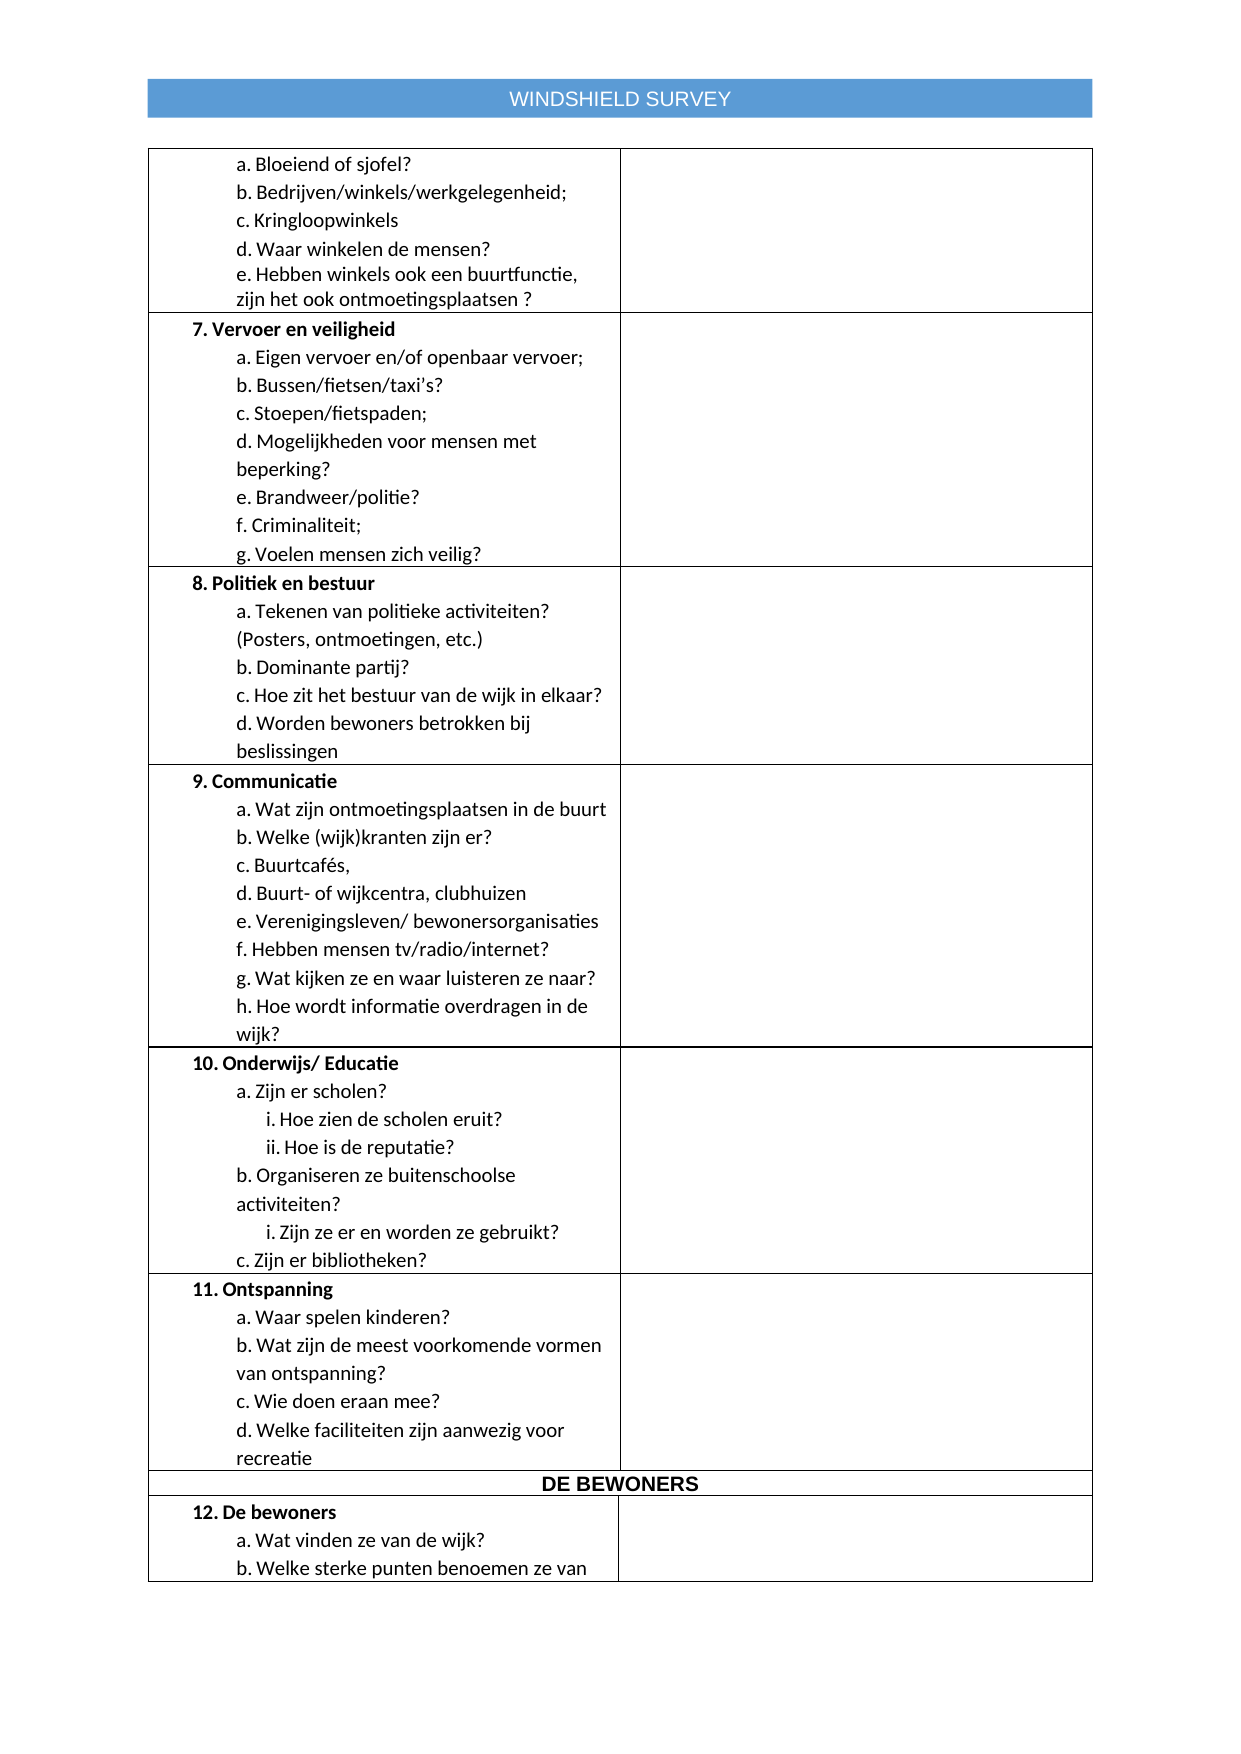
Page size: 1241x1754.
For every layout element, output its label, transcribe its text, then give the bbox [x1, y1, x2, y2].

table_cell [621, 765, 1092, 1046]
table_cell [149, 1496, 618, 1581]
table_cell 11. Ontspanning a. Waar spelen kinderen? b. Wat zijn de meest voorkomende vormen van ontspanning? c. Wie doen eraan mee? d. Welke faciliteiten zijn aanwezig voor recreatie [149, 1274, 620, 1470]
table_cell [621, 1274, 1092, 1470]
table_cell [621, 313, 1092, 566]
table_cell [621, 1048, 1092, 1272]
table_cell 9. Communicatie a. Wat zijn ontmoetingsplaatsen in de buurt b. Welke (wijk)kranten zijn er? c. Buurtcafés, d. Buurt- of wijkcentra, clubhuizen e. Verenigingsleven/ bewonersorganisaties f. Hebben mensen tv/radio/internet? g. Wat kijken ze en waar luisteren ze naar? h. Hoe wordt informatie overdragen in de wijk? [149, 765, 620, 1046]
table_cell DE BEWONERS [149, 1471, 1092, 1495]
table_cell [619, 1496, 1092, 1581]
table_cell 8. Politiek en bestuur a. Tekenen van politieke activiteiten? (Posters, ontmoetingen, etc.) b. Dominante partij? c. Hoe zit het bestuur van de wijk in elkaar? d. Worden bewoners betrokken bij beslissingen [149, 567, 620, 764]
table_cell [149, 149, 620, 312]
table_cell [621, 567, 1092, 764]
table_cell 10. Onderwijs/ Educatie a. Zijn er scholen? i. Hoe zien de scholen eruit? ii. Hoe is de reputatie? b. Organiseren ze buitenschoolse activiteiten? i. Zijn ze er en worden ze gebruikt? c. Zijn er bibliotheken? [149, 1048, 620, 1272]
table_cell 7. Vervoer en veiligheid a. Eigen vervoer en/of openbaar vervoer; b. Bussen/fietsen/taxi’s? c. Stoepen/fietspaden; d. Mogelijkheden voor mensen met beperking? e. Brandweer/politie? f. Criminaliteit; g. Voelen mensen zich veilig? [149, 313, 620, 566]
table_cell [621, 149, 1092, 312]
